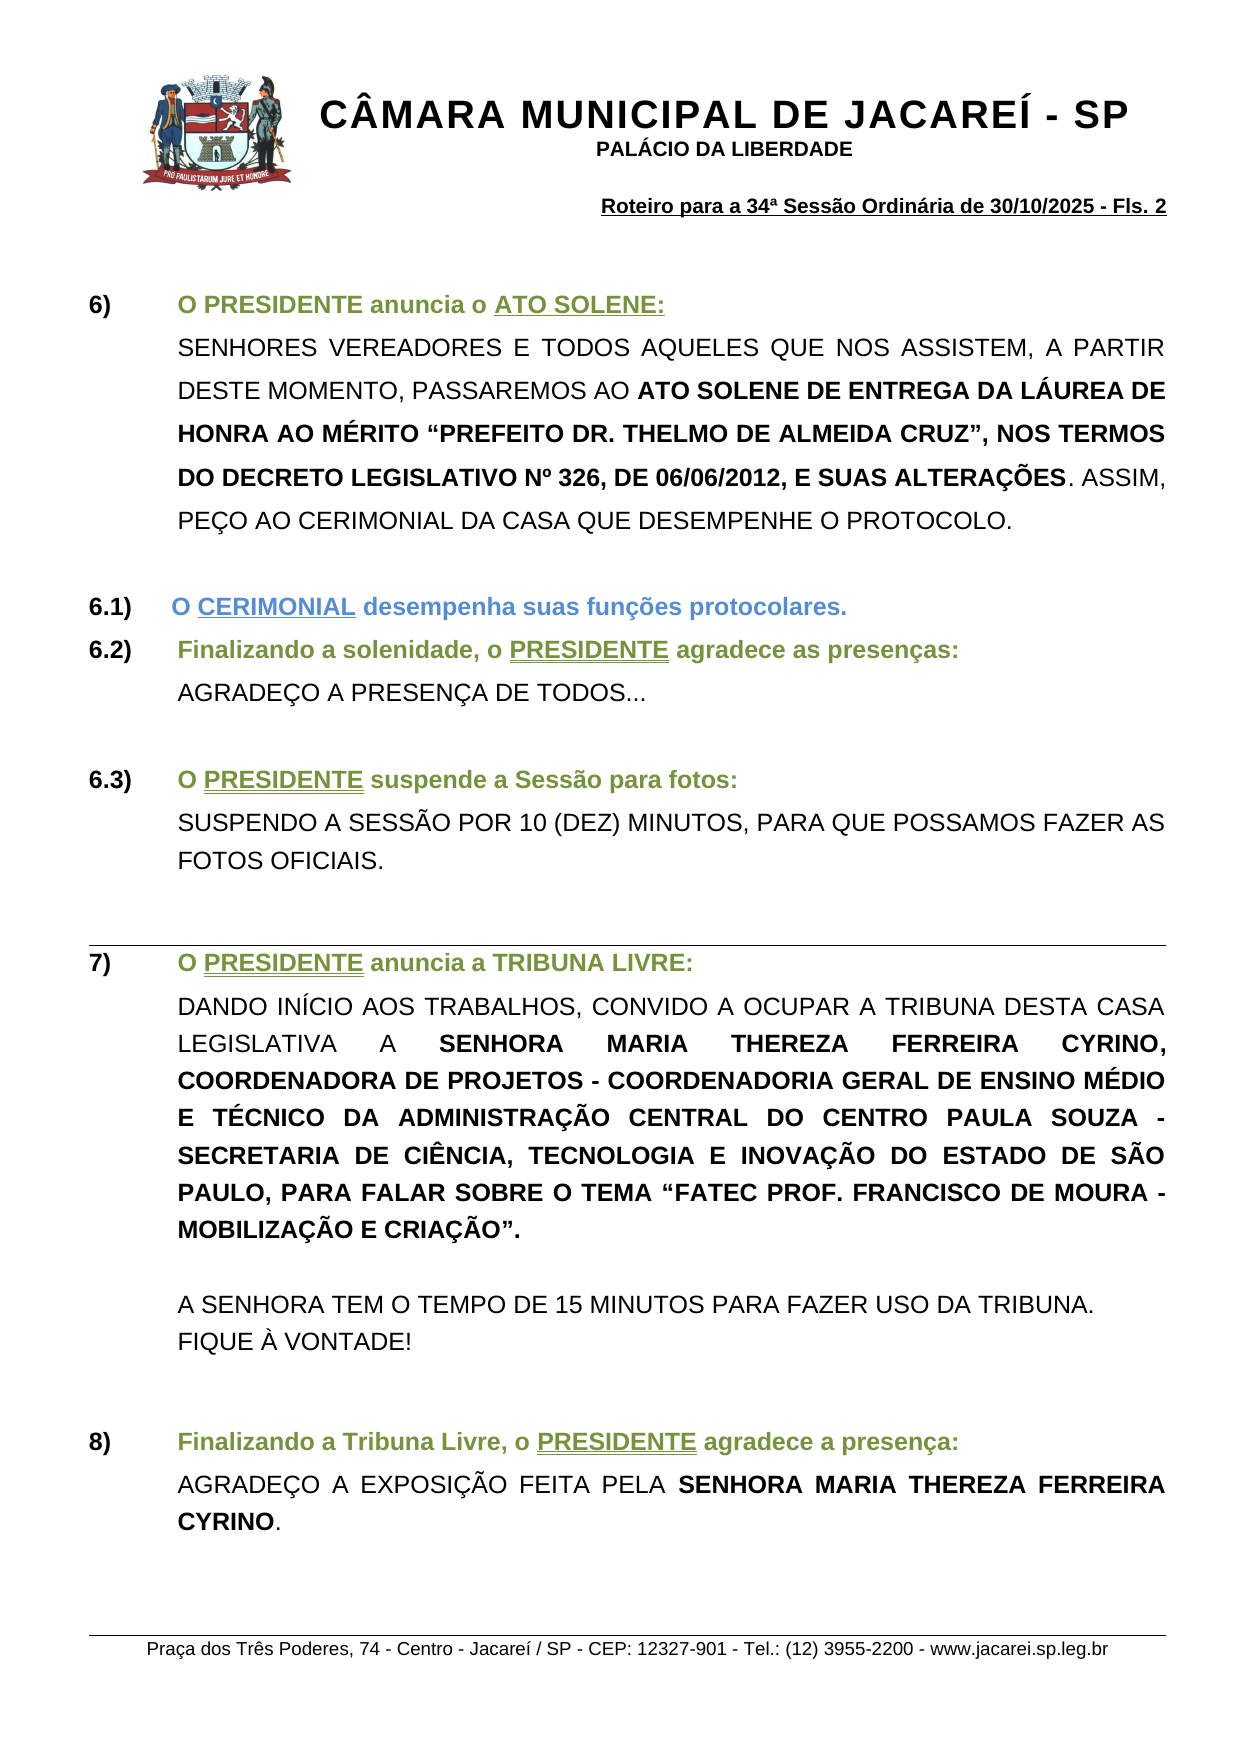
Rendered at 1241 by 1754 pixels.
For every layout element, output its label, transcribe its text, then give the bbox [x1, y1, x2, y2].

text A SENHORA TEM O TEMPO DE 15 MINUTOS PARA FAZER USO DA TRIBUNA. [177, 1290, 1166, 1318]
list SENHORES VEREADORES E TODOS AQUELES QUE NOS ASSISTEM, A PARTIR DESTE MOMENTO, PASSAREMOS AO ATO SOLENE DE ENTREGA DA LÁUREA DE HONRA AO MÉRITO “PREFEITO DR. THELMO DE ALMEIDA CRUZ”, NOS TERMOS DO DECRETO LEGISLATIVO Nº 326, DE 06/06/2012, E SUAS ALTERAÇÕES. ASSIM, PEÇO AO CERIMONIAL DA CASA QUE DESEMPENHE O PROTOCOLO. [177, 333, 1166, 534]
list O PRESIDENTE anuncia a TRIBUNA LIVRE: [89, 946, 1166, 977]
picture [142, 75, 292, 191]
text SUSPENDO A SESSÃO POR 10 (DEZ) MINUTOS, PARA QUE POSSAMOS FAZER AS FOTOS OFICIAIS. [177, 808, 1166, 874]
text AGRADEÇO A PRESENÇA DE TODOS... [177, 678, 1166, 707]
list Finalizando a Tribuna Livre, o PRESIDENTE agradece a presença: [89, 1427, 1166, 1455]
list O PRESIDENTE anuncia o ATO SOLENE: [89, 290, 1166, 319]
list Finalizando a solenidade, o PRESIDENTE agradece as presenças: [89, 635, 1166, 664]
text FIQUE À VONTADE! [177, 1327, 1166, 1356]
list o cerimonial desempenha suas funções protocolares. [89, 592, 1166, 621]
text DANDO INÍCIO AOS TRABALHOS, CONVIDO A OCUPAR A TRIBUNA DESTA CASA LEGISLATIVA A SENHORA MARIA THEREZA FERREIRA CYRINO, COORDENADORA DE PROJETOS - COORDENADORIA GERAL DE ENSINO MÉDIO E TÉCNICO DA ADMINISTRAÇÃO CENTRAL DO CENTRO PAULA SOUZA - SECRETARIA DE CIÊNCIA, TECNOLOGIA E INOVAÇÃO DO ESTADO DE SÃO PAULO, PARA FALAR SOBRE O TEMA “FATEC PROF. FRANCISCO DE MOURA - MOBILIZAÇÃO E CRIAÇÃO”. [177, 991, 1166, 1244]
list O PRESIDENTE suspende a Sessão para fotos: [89, 765, 1166, 794]
text AGRADEÇO A EXPOSIÇÃO FEITA PELA SENHORA MARIA THEREZA FERREIRA CYRINO. [177, 1470, 1166, 1536]
